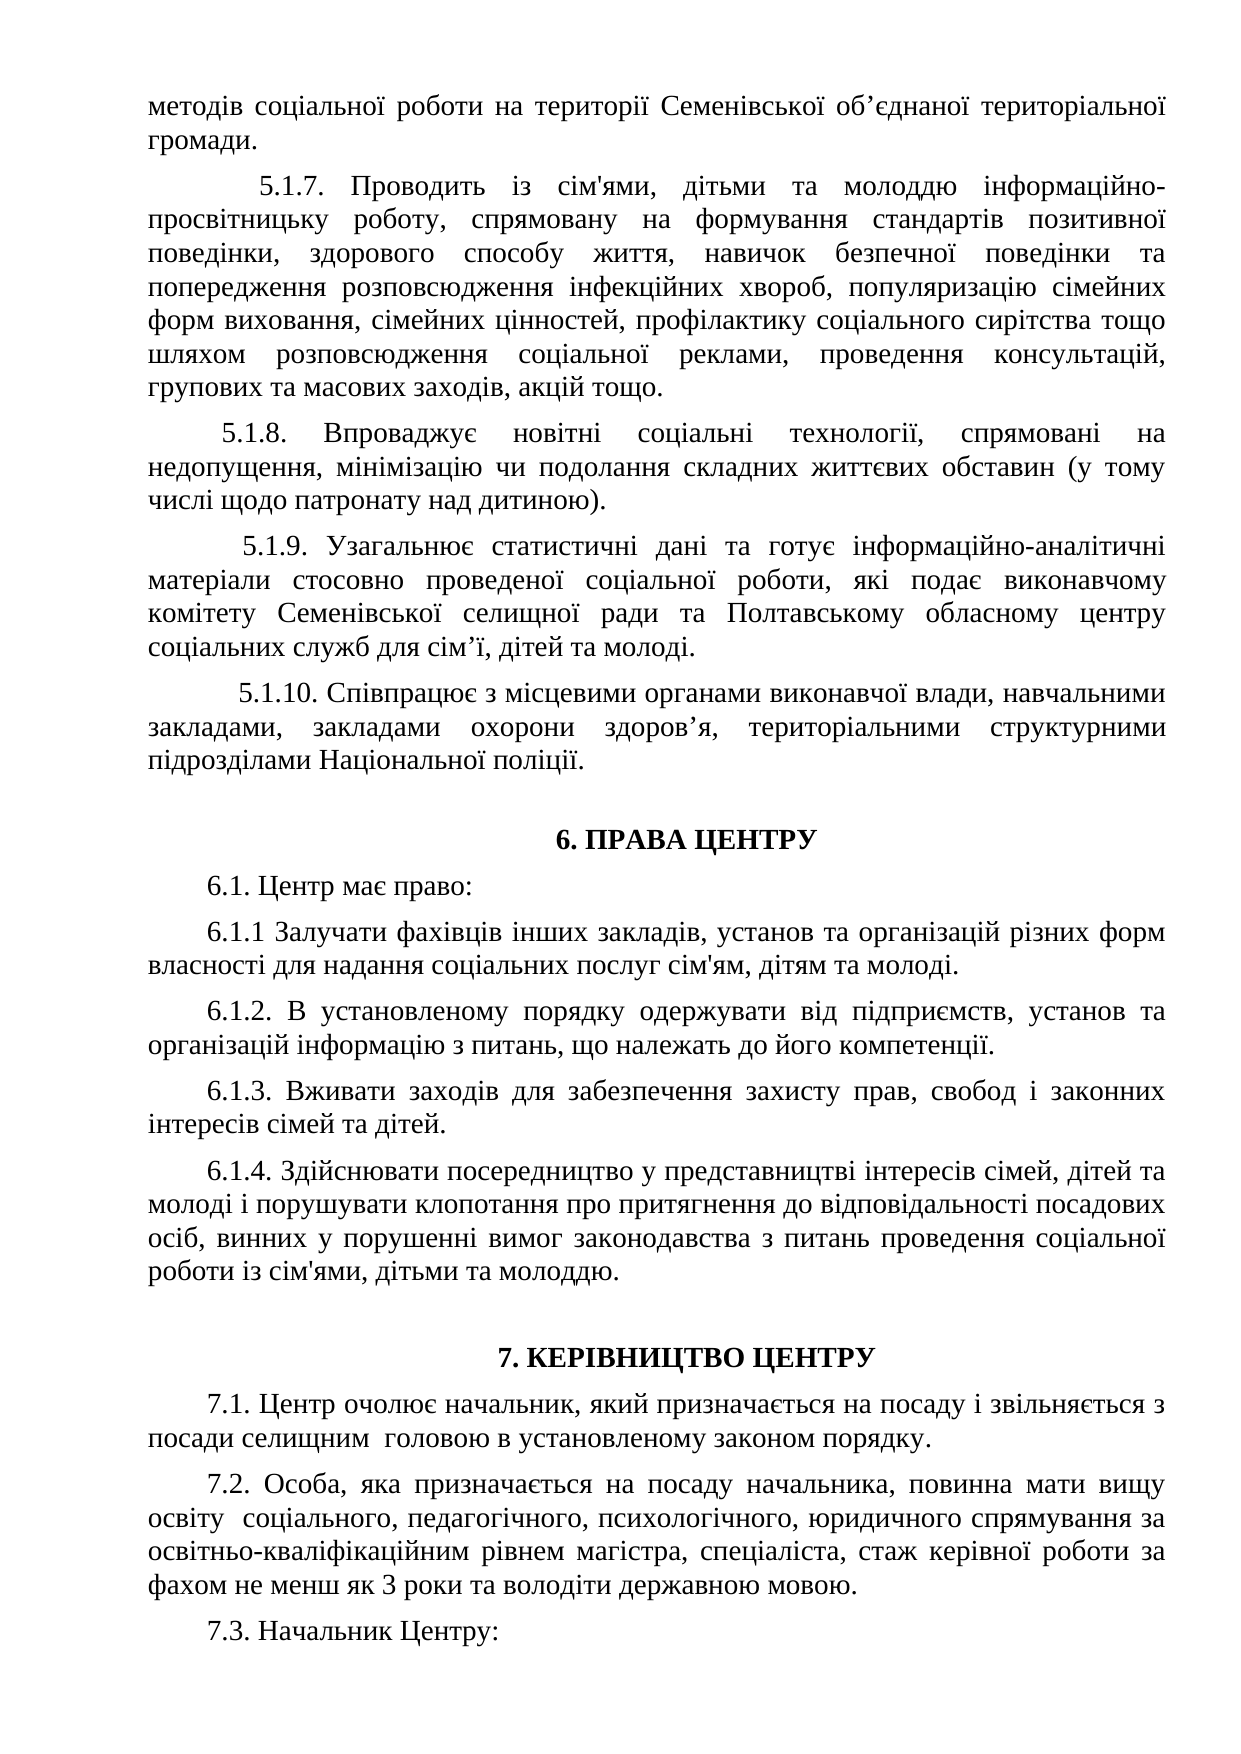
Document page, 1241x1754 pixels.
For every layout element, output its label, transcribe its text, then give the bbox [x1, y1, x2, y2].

text 5.1.8. Впроваджує новітні соціальні технології, спрямовані на недопущення, мінімізацію чи подолання складних життєвих обставин (у тому числі щодо патронату над дитиною). [148, 415, 1167, 516]
text 5.1.10. Співпрацює з місцевими органами виконавчої влади, навчальними закладами, закладами охорони здоров’я, територіальними структурними підрозділами Національної поліції. [148, 675, 1167, 776]
text 6.1.3. Вживати заходів для забезпечення захисту прав, свобод і законних інтересів сімей та дітей. [148, 1073, 1167, 1140]
text 7.2. Особа, яка призначається на посаду начальника, повинна мати вищу освіту соціального, педагогічного, психологічного, юридичного спрямування за освітньо-кваліфікаційним рівнем магістра, спеціаліста, стаж керівної роботи за фахом не менш як 3 роки та володіти державною мовою. [148, 1466, 1167, 1600]
text 5.1.7. Проводить із сім'ями, дітьми та молоддю інформаційно-просвітницьку роботу, спрямовану на формування стандартів позитивної поведінки, здорового способу життя, навичок безпечної поведінки та попередження розповсюдження інфекційних хвороб, популяризацію сімейних форм виховання, сімейних цінностей, профілактику соціального сирітства тощо шляхом розповсюдження соціальної реклами, проведення консультацій, групових та масових заходів, акцій тощо. [148, 168, 1167, 403]
text 6.1.4. Здійснювати посередництво у представництві інтересів сімей, дітей та молоді і порушувати клопотання про притягнення до відповідальності посадових осіб, винних у порушенні вимог законодавства з питань проведення соціальної роботи із сім'ями, дітьми та молоддю. [148, 1153, 1167, 1287]
text 7. КЕРІВНИЦТВО ЦЕНТРУ [148, 1341, 1167, 1374]
text 6.1.1 Залучати фахівців інших закладів, установ та організацій різних форм власності для надання соціальних послуг сім'ям, дітям та молоді. [148, 914, 1167, 981]
text 6.1.2. В установленому порядку одержувати від підприємств, установ та організацій інформацію з питань, що належать до його компетенції. [148, 993, 1167, 1061]
text 7.3. Начальник Центру: [148, 1613, 1167, 1646]
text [148, 88, 1167, 156]
text 5.1.9. Узагальнює статистичні дані та готує інформаційно-аналітичні матеріали стосовно проведеної соціальної роботи, які подає виконавчому комітету Семенівської селищної ради та Полтавському обласному центру соціальних служб для сім’ї, дітей та молоді. [148, 528, 1167, 663]
text 7.1. Центр очолює начальник, який призначається на посаду і звільняється з посади селищним головою в установленому законом порядку. [148, 1387, 1167, 1454]
text 6. ПРАВА ЦЕНТРУ [148, 822, 1167, 855]
text 6.1. Центр має право: [148, 868, 1167, 901]
